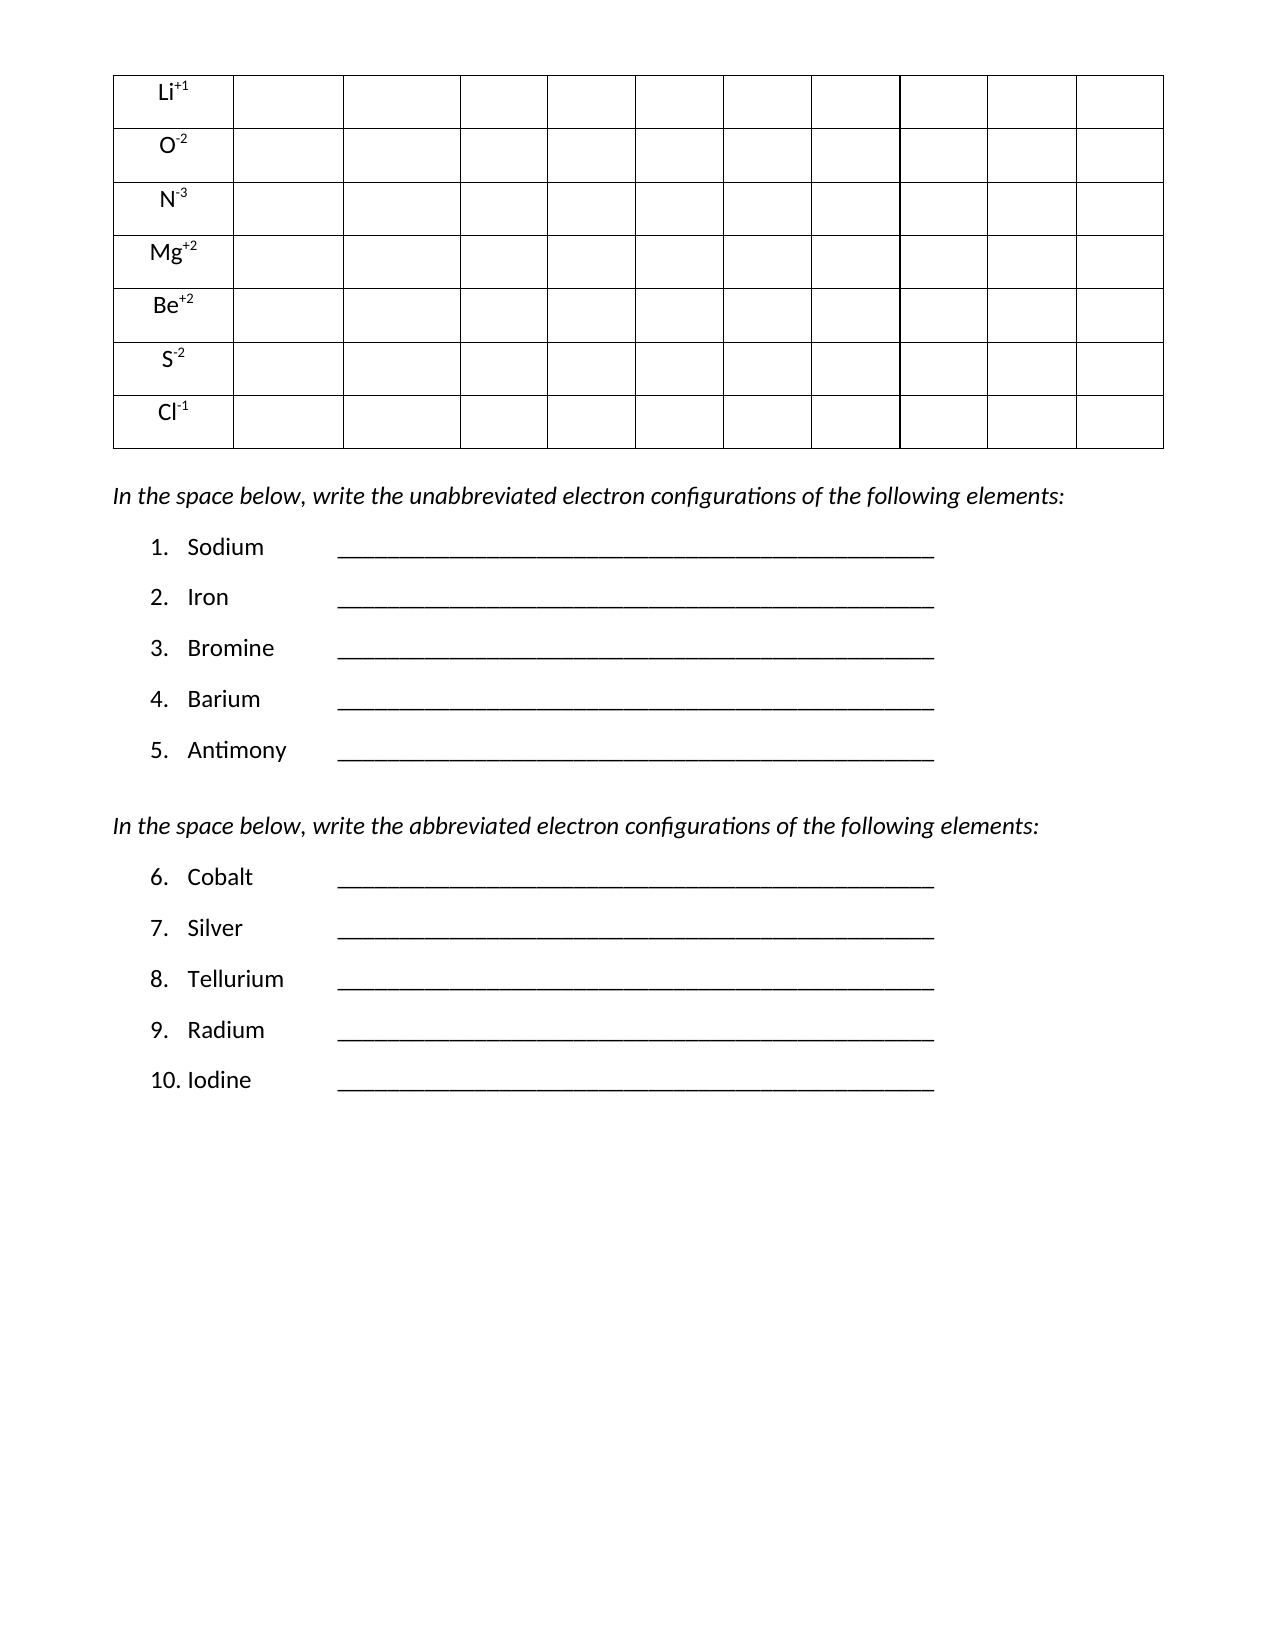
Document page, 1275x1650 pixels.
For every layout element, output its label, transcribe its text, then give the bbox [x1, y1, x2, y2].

table_cell [636, 343, 723, 395]
table_cell [234, 183, 343, 235]
table_cell [812, 396, 899, 448]
table_cell [812, 76, 899, 128]
table_cell [461, 183, 547, 235]
table_cell [812, 289, 899, 342]
table_cell [812, 183, 899, 235]
table_cell [636, 76, 723, 128]
table_cell [234, 343, 343, 395]
list Barium ________________________________________________ [150, 683, 1162, 714]
list Antimony ________________________________________________ [150, 734, 1162, 764]
table_cell Be+2 [114, 289, 233, 342]
table_cell [988, 289, 1076, 342]
table_cell [812, 236, 899, 288]
table_cell [901, 343, 987, 395]
table_cell [461, 343, 547, 395]
table_cell [812, 129, 899, 182]
list Iodine ________________________________________________ [150, 1064, 1162, 1095]
table_cell [724, 343, 811, 395]
table_cell [548, 76, 635, 128]
table_cell [461, 289, 547, 342]
table_cell [344, 289, 460, 342]
list Radium ________________________________________________ [150, 1014, 1162, 1044]
table_cell [901, 289, 987, 342]
table_cell [548, 236, 635, 288]
table_cell [724, 183, 811, 235]
table_cell [344, 129, 460, 182]
table_cell [636, 183, 723, 235]
table_cell [1077, 236, 1163, 288]
list Silver ________________________________________________ [150, 912, 1162, 943]
table_cell [548, 289, 635, 342]
table_cell [812, 343, 899, 395]
list Cobalt ________________________________________________ [150, 861, 1162, 892]
table_cell [548, 396, 635, 448]
table_cell [724, 129, 811, 182]
table_cell [636, 289, 723, 342]
text In the space below, write the unabbreviated electron configurations of the following elements: [112, 480, 1162, 510]
table_cell [901, 396, 987, 448]
table_cell [461, 76, 547, 128]
table_cell Li+1 [114, 76, 233, 128]
table_cell [461, 396, 547, 448]
table_cell [234, 396, 343, 448]
list Sodium ________________________________________________ [150, 531, 1162, 561]
table_cell [988, 236, 1076, 288]
table_cell [724, 76, 811, 128]
table_cell [1077, 76, 1163, 128]
text In the space below, write the abbreviated electron configurations of the following elements: [112, 810, 1162, 841]
table_cell Mg+2 [114, 236, 233, 288]
table_cell [344, 76, 460, 128]
table_cell [988, 183, 1076, 235]
list Iron ________________________________________________ [150, 582, 1162, 612]
table_cell N-3 [114, 183, 233, 235]
table_cell [548, 183, 635, 235]
list Tellurium ________________________________________________ [150, 963, 1162, 993]
table_cell [1077, 129, 1163, 182]
table_cell S-2 [114, 343, 233, 395]
table_cell [724, 236, 811, 288]
table_cell [234, 129, 343, 182]
table_cell [344, 396, 460, 448]
table_cell [988, 396, 1076, 448]
table_cell [1077, 289, 1163, 342]
list Bromine ________________________________________________ [150, 632, 1162, 663]
table_cell [724, 289, 811, 342]
table_cell [344, 183, 460, 235]
table_cell [234, 76, 343, 128]
table_cell [548, 129, 635, 182]
table_cell [988, 343, 1076, 395]
table_cell [1077, 343, 1163, 395]
table_cell Cl-1 [114, 396, 233, 448]
table_cell [901, 129, 987, 182]
table_cell [636, 396, 723, 448]
table_cell [548, 343, 635, 395]
table_cell [461, 236, 547, 288]
table_cell [234, 289, 343, 342]
table_cell [1077, 396, 1163, 448]
table_cell [461, 129, 547, 182]
table_cell [724, 396, 811, 448]
table_cell [988, 129, 1076, 182]
table_cell O-2 [114, 129, 233, 182]
table_cell [901, 236, 987, 288]
table_cell [344, 236, 460, 288]
table_cell [344, 343, 460, 395]
table_cell [988, 76, 1076, 128]
table_cell [636, 236, 723, 288]
table_cell [636, 129, 723, 182]
table_cell [901, 76, 987, 128]
table_cell [234, 236, 343, 288]
table_cell [1077, 183, 1163, 235]
table_cell [901, 183, 987, 235]
